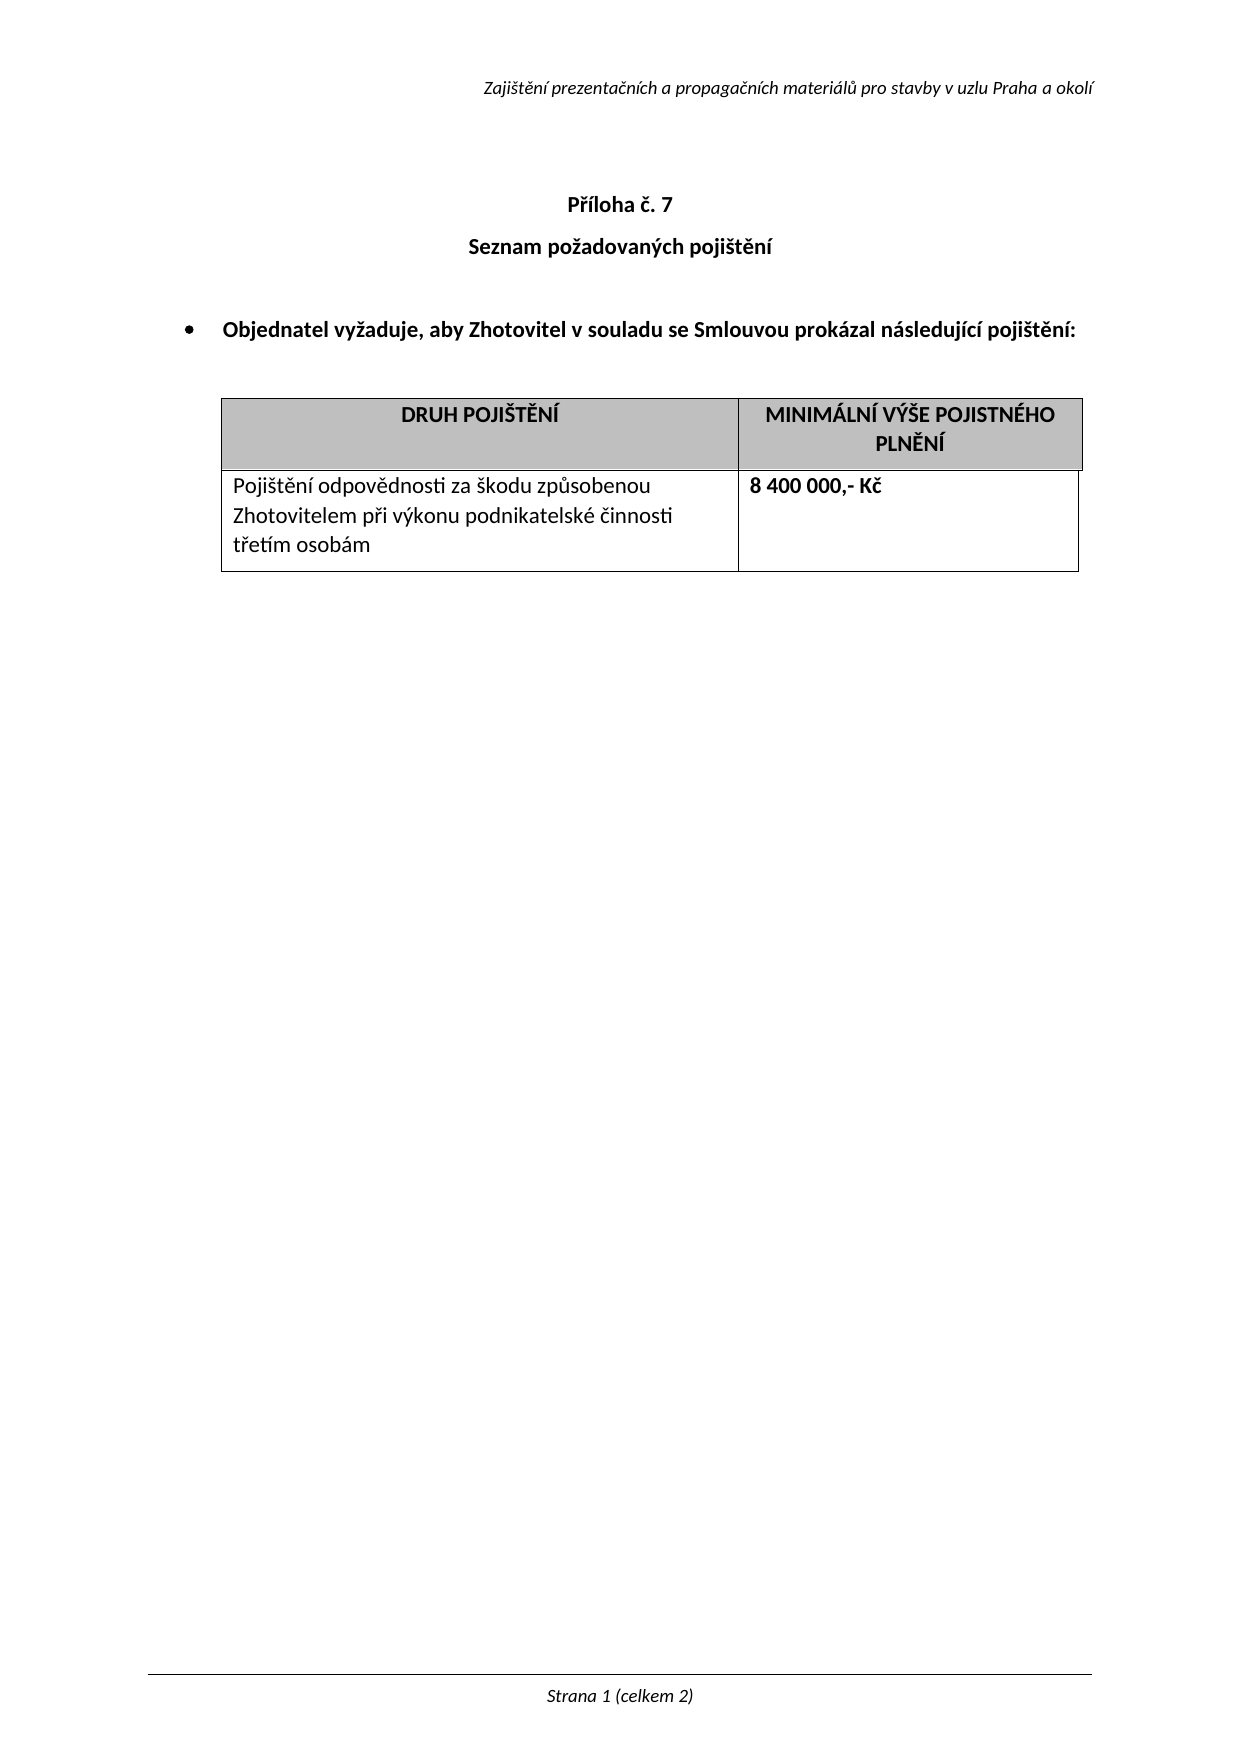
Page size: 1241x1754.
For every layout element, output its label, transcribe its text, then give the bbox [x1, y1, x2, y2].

text Příloha č. 7 [148, 189, 1092, 218]
table_header MINIMÁLNÍ VÝŠE POJISTNÉHO PLNĚNÍ [739, 399, 1082, 469]
table_cell 8 400 000,- Kč [739, 471, 1078, 571]
table_header DRUH POJIŠTĚNÍ [222, 399, 738, 469]
table_cell Pojištění odpovědnosti za škodu způsobenou Zhotovitelem při výkonu podnikatelské činnosti třetím osobám [222, 471, 738, 571]
list Objednatel vyžaduje, aby Zhotovitel v souladu se Smlouvou prokázal následující pojištění: [185, 314, 1092, 343]
text Seznam požadovaných pojištění [148, 231, 1092, 260]
